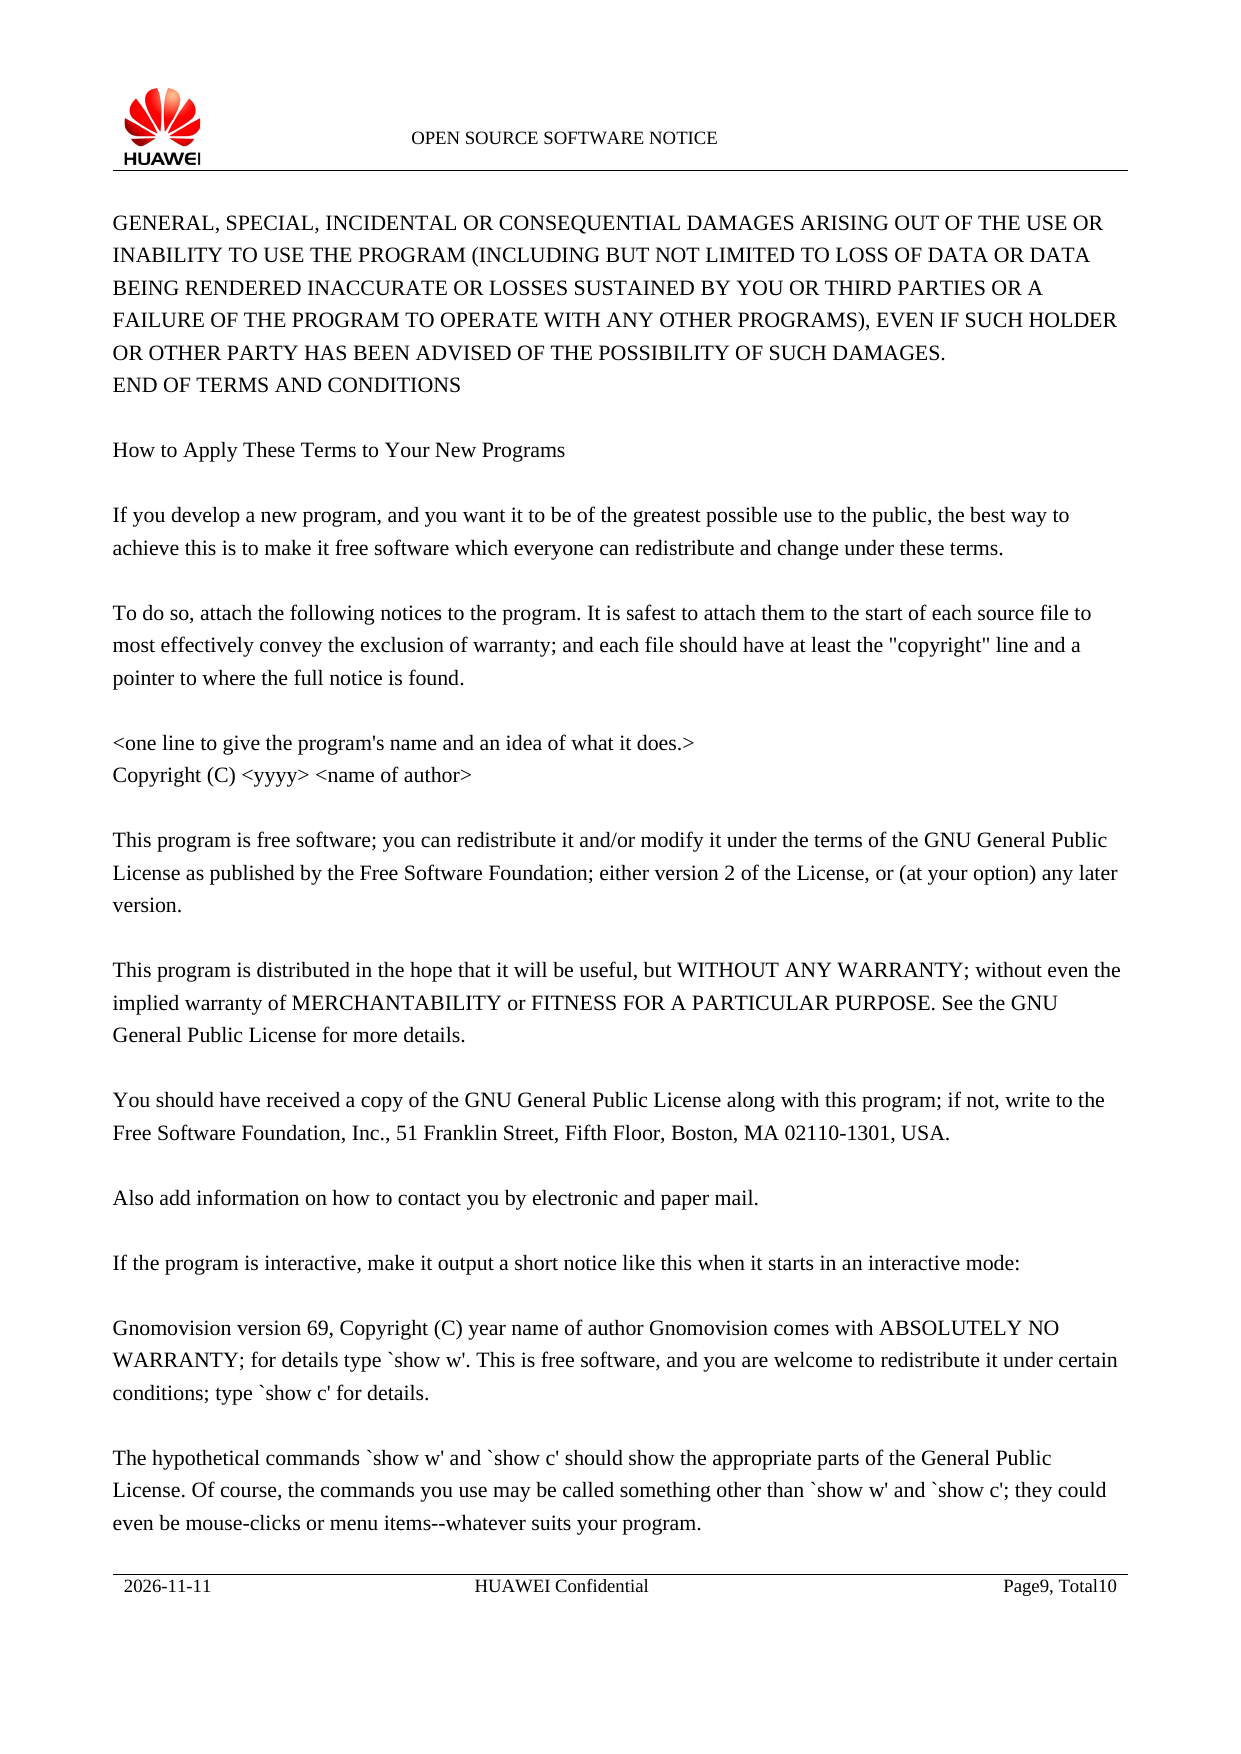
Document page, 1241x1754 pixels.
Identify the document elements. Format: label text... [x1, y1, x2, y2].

picture [124, 88, 201, 165]
